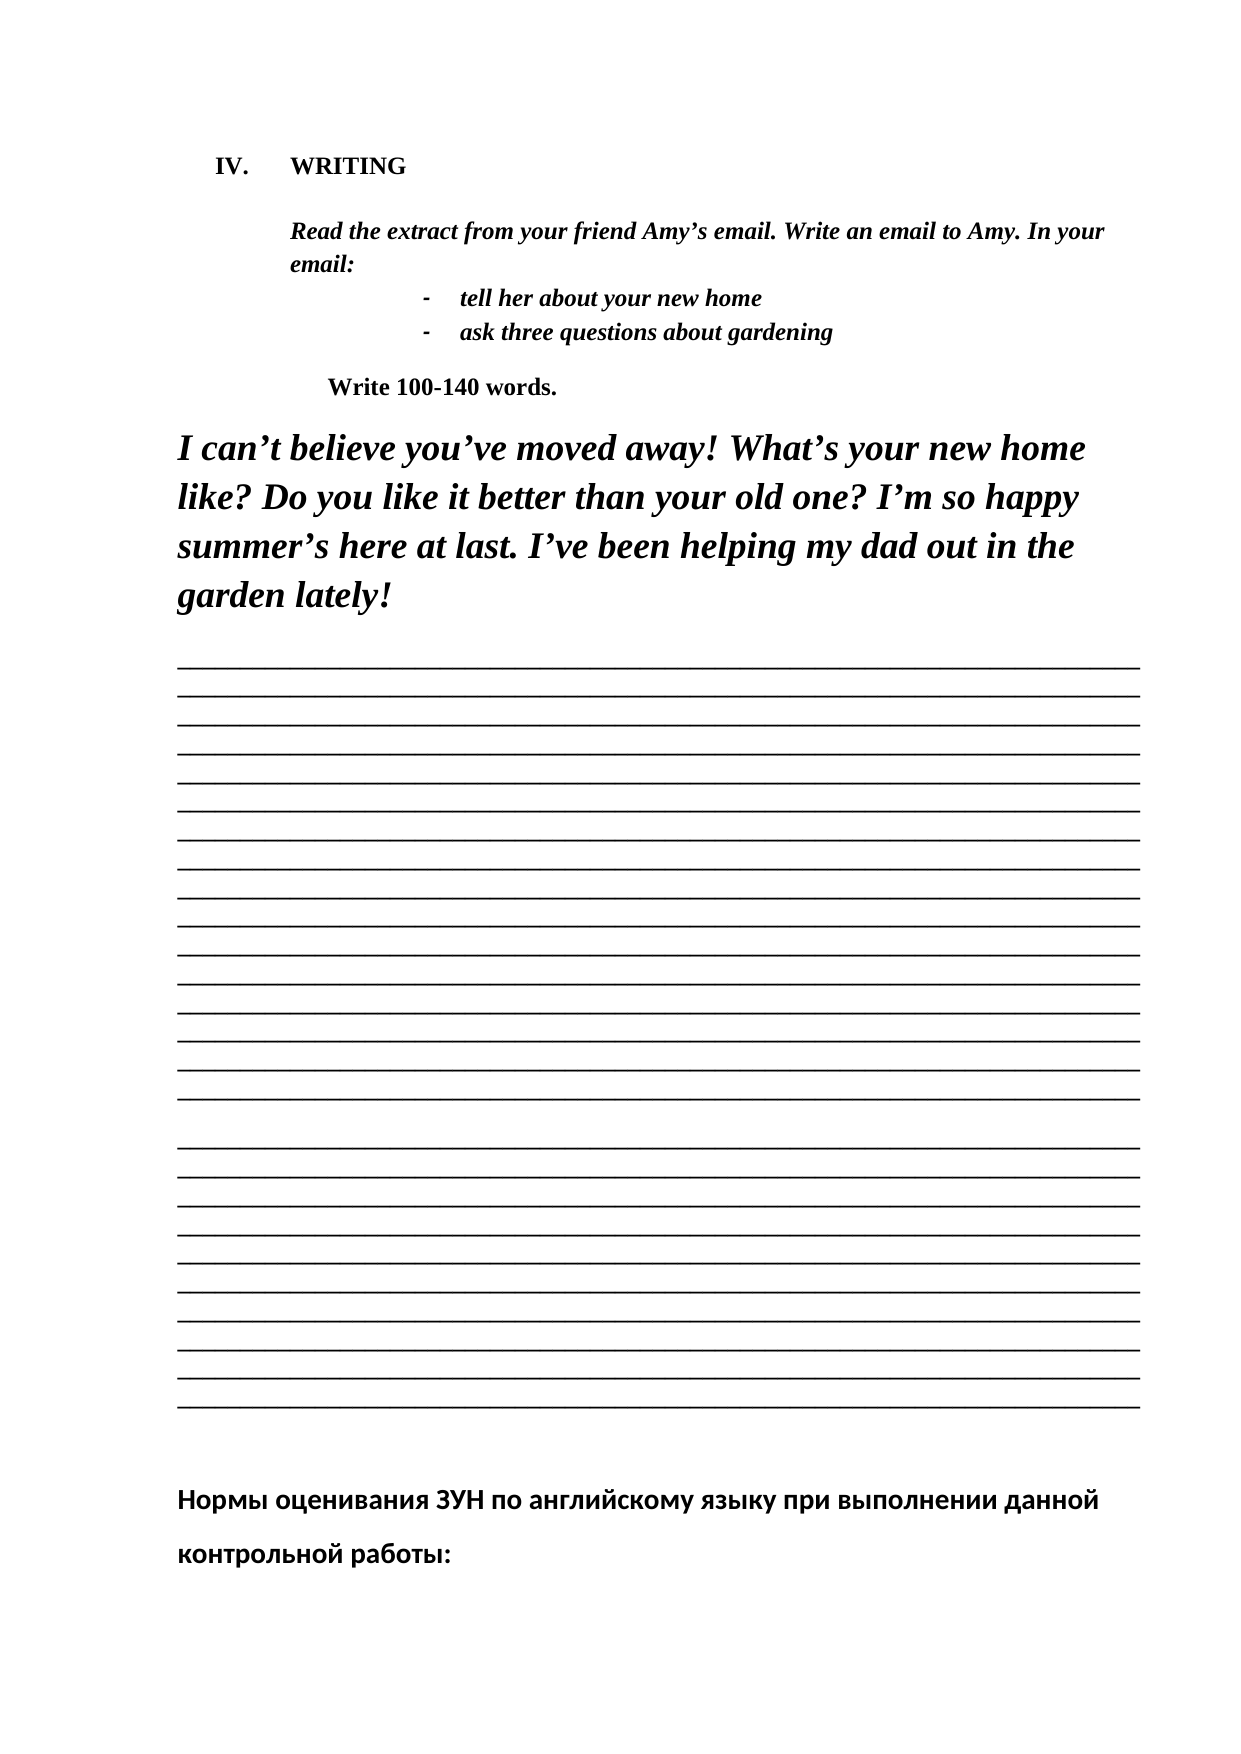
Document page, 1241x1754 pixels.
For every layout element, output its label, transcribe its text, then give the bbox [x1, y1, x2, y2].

list Read the extract from your friend Amy’s email. Write an email to Amy. In your email: [290, 216, 1152, 278]
text I can’t believe you’ve moved away! What’s your new home like? Do you like it better than your old one? I’m so happy summer’s here at last. I’ve been helping my dad out in the garden lately! [177, 426, 1152, 616]
text __________________________________________________________________________________________________________________________________________________________________________________________________________________________________________________________________________________________________________________________________________________________________________________________________________________________________________________________________________________________________________________________________________________________________________________________________________________________________________________________________________________________________________________________________________________________________________________________________ [177, 1123, 1152, 1411]
text Нормы оценивания ЗУН по английскому языку при выполнении данной контрольной работы: [177, 1481, 1152, 1571]
list ask three questions about gardening [422, 316, 1152, 347]
list WRITING [215, 151, 1152, 179]
list tell her about your new home [422, 282, 1152, 312]
text ________________________________________________________________________________________________________________________________________________________________________________________________________________________________________________________________________________________________________________________________________________________________________________________________________________________________________________________________________________________________________________________________________________________________________________________________________________________________________________________________________________________________________________________________________________________________________________________________________________________________________________________________________________________________________________________________________________________________________________________________________________________________________________________________________________________________________________________________________________________________________________________________________________________________________________________________________________ [177, 643, 1152, 1103]
text Write 100-140 words. [177, 372, 1152, 401]
